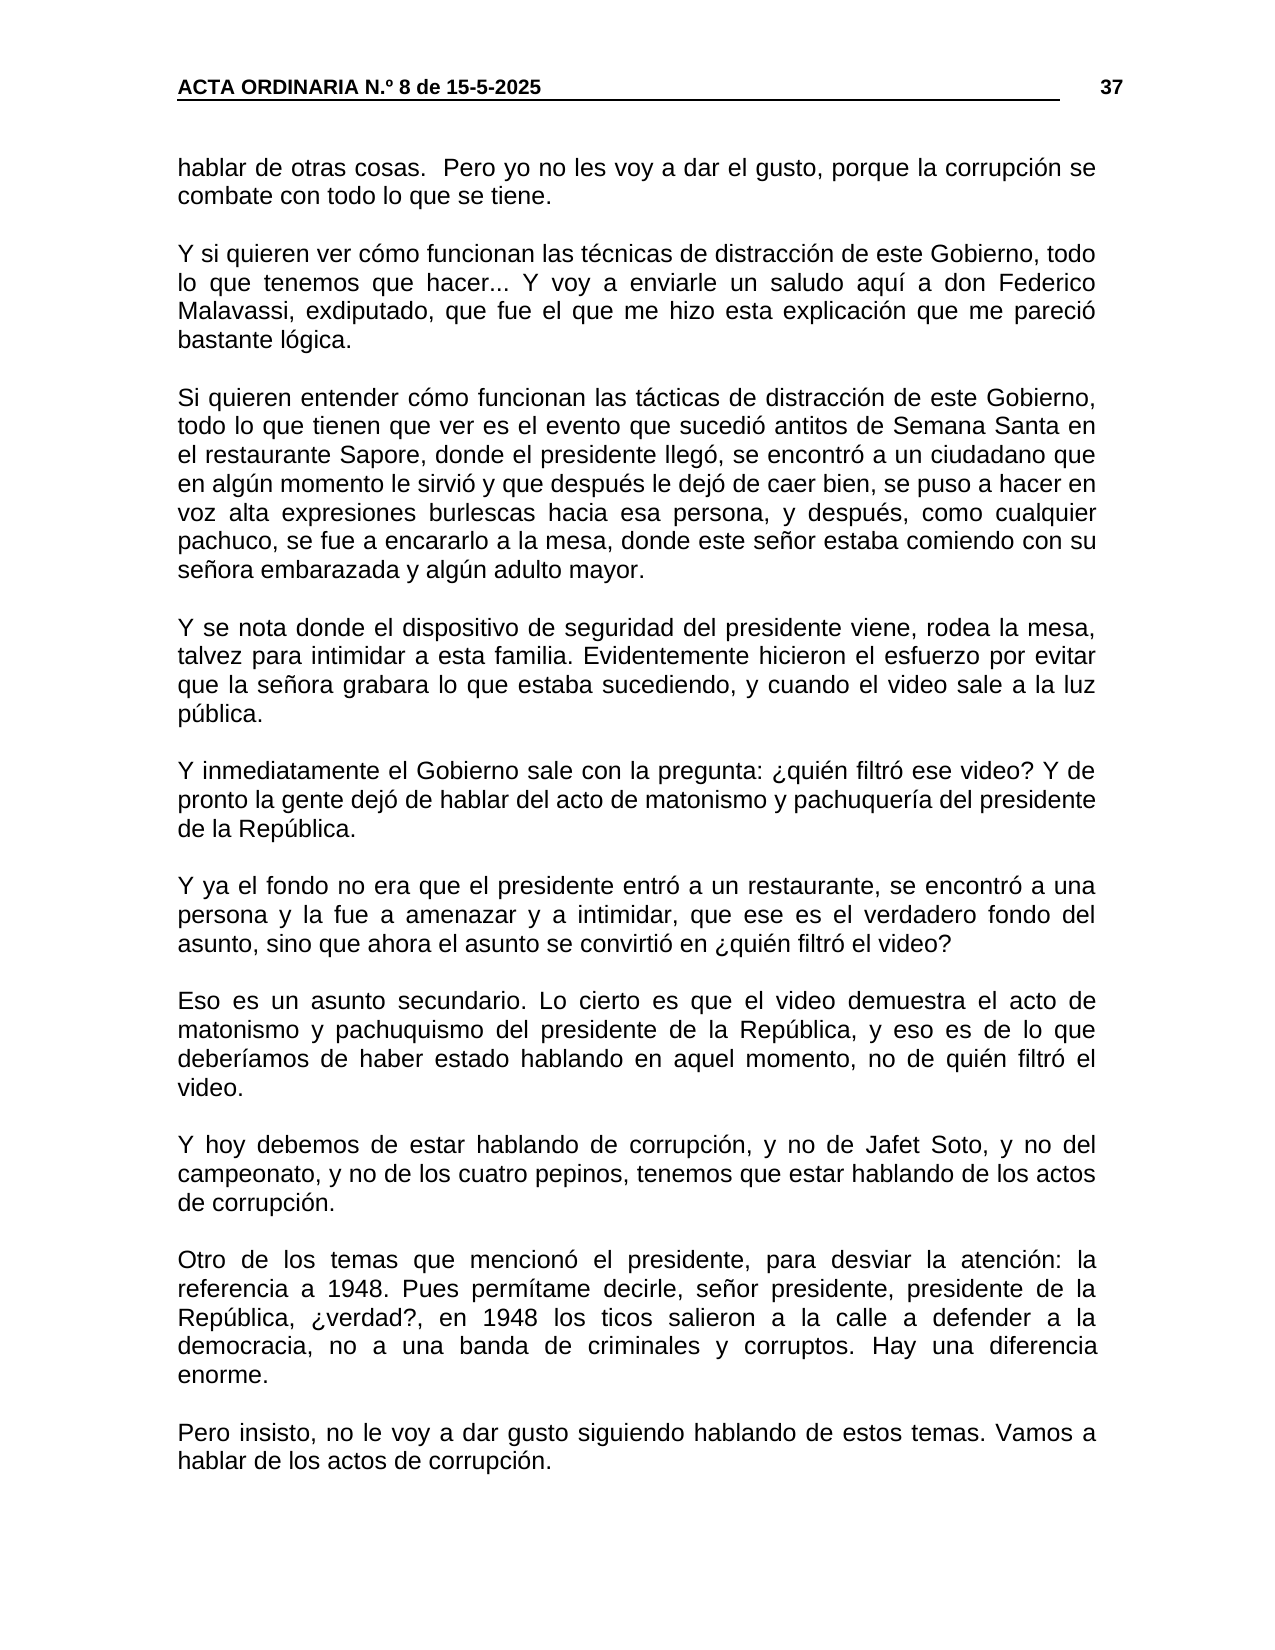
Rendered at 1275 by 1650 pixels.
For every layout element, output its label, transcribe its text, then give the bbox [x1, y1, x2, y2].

text Eso es un asunto secundario. Lo cierto es que el video demuestra el acto de matonismo y pachuquismo del presidente de la República, y eso es de lo que deberíamos de haber estado hablando en aquel momento, no de quién filtró el video. [177, 986, 1098, 1101]
text Si quieren entender cómo funcionan las tácticas de distracción de este Gobierno, todo lo que tienen que ver es el evento que sucedió antitos de Semana Santa en el restaurante Sapore, donde el presidente llegó, se encontró a un ciudadano que en algún momento le sirvió y que después le dejó de caer bien, se puso a hacer en voz alta expresiones burlescas hacia esa persona, y después, como cualquier pachuco, se fue a encararlo a la mesa, donde este señor estaba comiendo con su señora embarazada y algún adulto mayor. [177, 383, 1098, 584]
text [177, 153, 1098, 210]
text Y si quieren ver cómo funcionan las técnicas de distracción de este Gobierno, todo lo que tenemos que hacer... Y voy a enviarle un saludo aquí a don Federico Malavassi, exdiputado, que fue el que me hizo esta explicación que me pareció bastante lógica. [177, 239, 1098, 354]
text Pero insisto, no le voy a dar gusto siguiendo hablando de estos temas. Vamos a hablar de los actos de corrupción. [177, 1418, 1098, 1475]
text Y hoy debemos de estar hablando de corrupción, y no de Jafet Soto, y no del campeonato, y no de los cuatro pepinos, tenemos que estar hablando de los actos de corrupción. [177, 1130, 1098, 1216]
text Y inmediatamente el Gobierno sale con la pregunta: ¿quién filtró ese video? Y de pronto la gente dejó de hablar del acto de matonismo y pachuquería del presidente de la República. [177, 756, 1098, 843]
text Y ya el fondo no era que el presidente entró a un restaurante, se encontró a una persona y la fue a amenazar y a intimidar, que ese es el verdadero fondo del asunto, sino que ahora el asunto se convirtió en ¿quién filtró el video? [177, 871, 1098, 958]
text Y se nota donde el dispositivo de seguridad del presidente viene, rodea la mesa, talvez para intimidar a esta familia. Evidentemente hicieron el esfuerzo por evitar que la señora grabara lo que estaba sucediendo, y cuando el video sale a la luz pública. [177, 613, 1098, 728]
text Otro de los temas que mencionó el presidente, para desviar la atención: la referencia a 1948. Pues permítame decirle, señor presidente, presidente de la República, ¿verdad?, en 1948 los ticos salieron a la calle a defender a la democracia, no a una banda de criminales y corruptos. Hay una diferencia enorme. [177, 1245, 1098, 1389]
